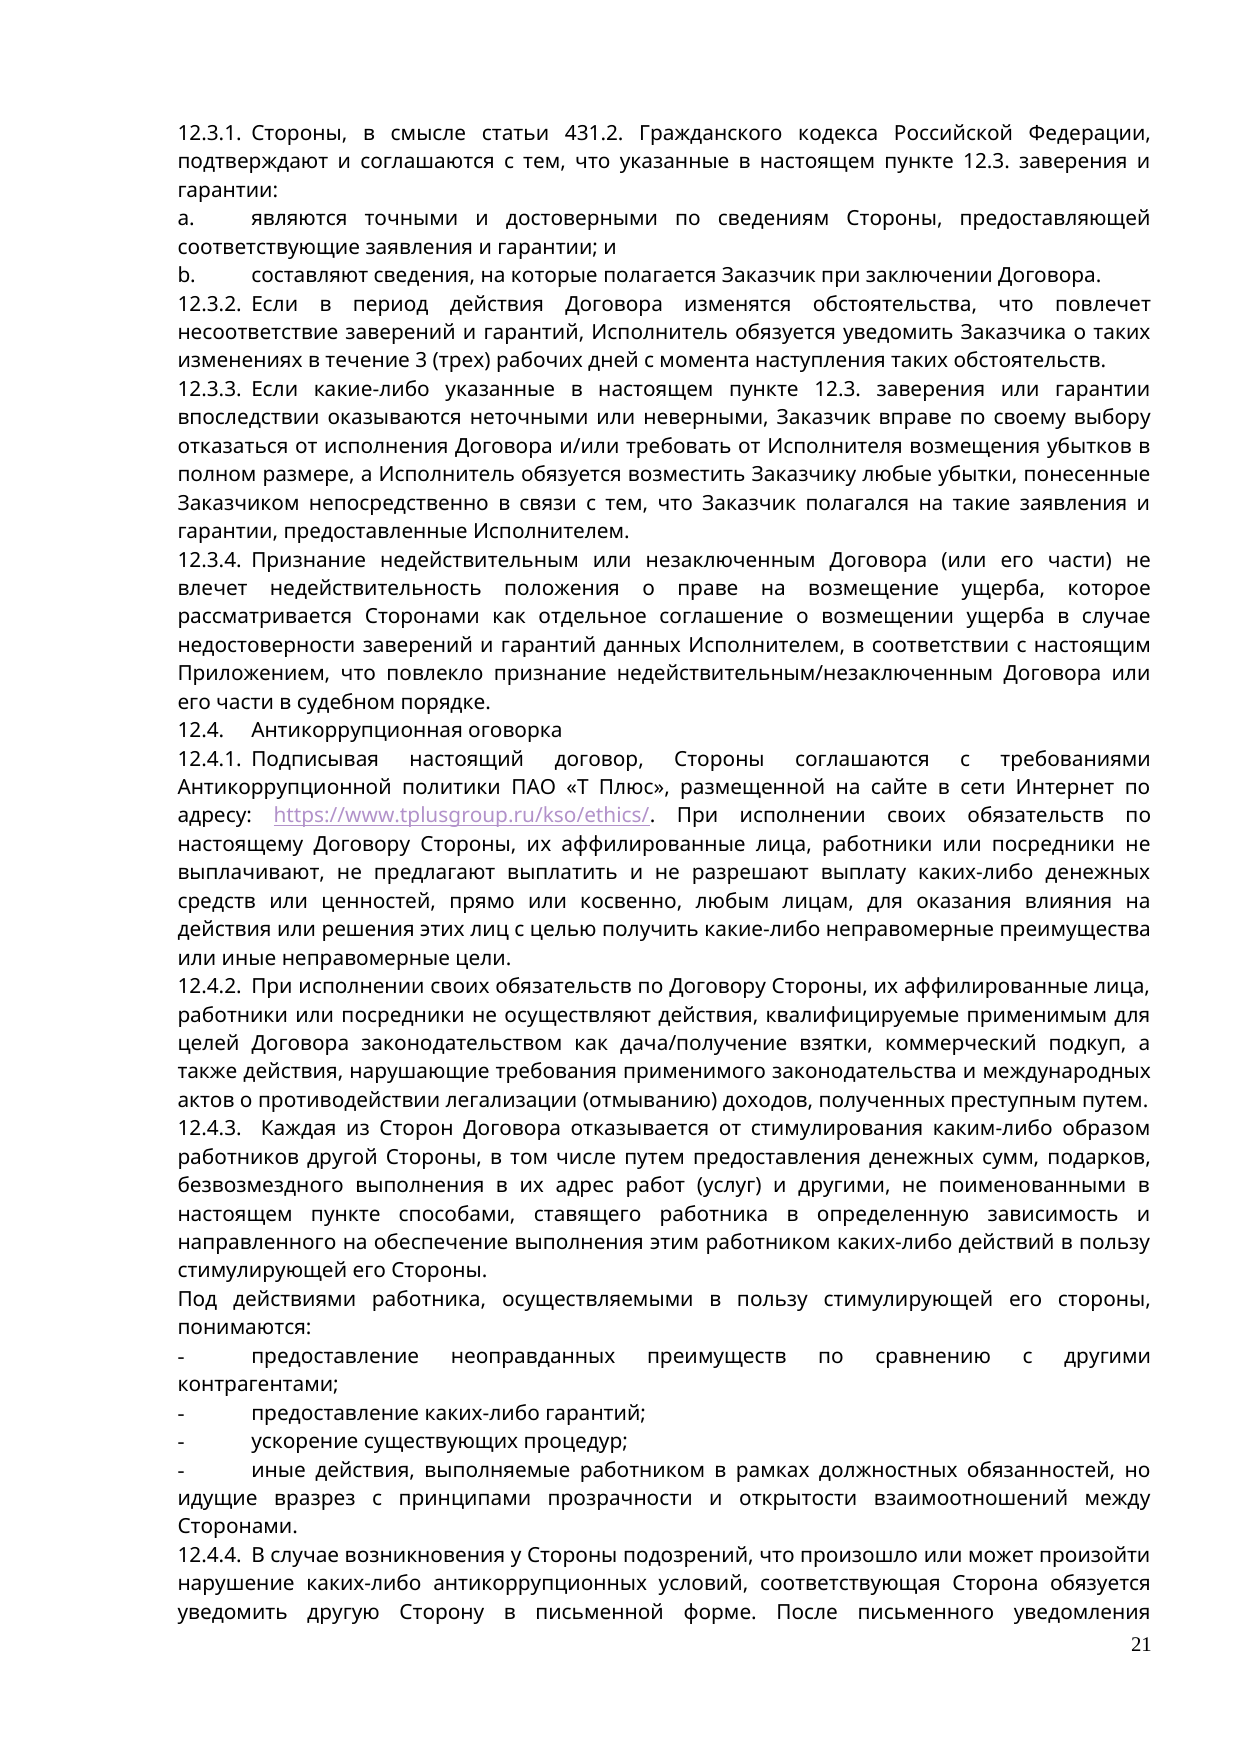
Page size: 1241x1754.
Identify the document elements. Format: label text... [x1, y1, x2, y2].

list Если в период действия Договора изменятся обстоятельства, что повлечет несоответствие заверений и гарантий, Исполнитель обязуется уведомить Заказчика о таких изменениях в течение 3 (трех) рабочих дней с момента наступления таких обстоятельств. [177, 289, 1152, 374]
list Антикоррупционная оговорка [177, 715, 1152, 744]
list ускорение существующих процедур; [177, 1426, 1152, 1455]
list Под действиями работника, осуществляемыми в пользу стимулирующей его стороны, понимаются: [177, 1284, 1152, 1341]
list составляют сведения, на которые полагается Заказчик при заключении Договора. [177, 260, 1152, 289]
list Если какие-либо указанные в настоящем пункте 12.3. заверения или гарантии впоследствии оказываются неточными или неверными, Заказчик вправе по своему выбору отказаться от исполнения Договора и/или требовать от Исполнителя возмещения убытков в полном размере, а Исполнитель обязуется возместить Заказчику любые убытки, понесенные Заказчиком непосредственно в связи с тем, что Заказчик полагался на такие заявления и гарантии, предоставленные Исполнителем. [177, 374, 1152, 545]
list Подписывая настоящий договор, Стороны соглашаются с требованиями Антикоррупционной политики ПАО «Т Плюс», размещенной на сайте в сети Интернет по адресу: https://www.tplusgroup.ru/kso/ethics/. При исполнении своих обязательств по настоящему Договору Стороны, их аффилированные лица, работники или посредники не выплачивают, не предлагают выплатить и не разрешают выплату каких-либо денежных средств или ценностей, прямо или косвенно, любым лицам, для оказания влияния на действия или решения этих лиц с целью получить какие-либо неправомерные преимущества или иные неправомерные цели. [177, 744, 1152, 971]
list Признание недействительным или незаключенным Договора (или его части) не влечет недействительность положения о праве на возмещение ущерба, которое рассматривается Сторонами как отдельное соглашение о возмещении ущерба в случае недостоверности заверений и гарантий данных Исполнителем, в соответствии с настоящим Приложением, что повлекло признание недействительным/незаключенным Договора или его части в судебном порядке. [177, 545, 1152, 715]
list При исполнении своих обязательств по Договору Стороны, их аффилированные лица, работники или посредники не осуществляют действия, квалифицируемые применимым для целей Договора законодательством как дача/получение взятки, коммерческий подкуп, а также действия, нарушающие требования применимого законодательства и международных актов о противодействии легализации (отмыванию) доходов, полученных преступным путем. [177, 971, 1152, 1113]
list предоставление каких-либо гарантий; [177, 1398, 1152, 1426]
list предоставление неоправданных преимуществ по сравнению с другими контрагентами; [177, 1341, 1152, 1398]
list являются точными и достоверными по сведениям Стороны, предоставляющей соответствующие заявления и гарантии; и [177, 203, 1152, 260]
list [177, 1540, 1152, 1625]
list иные действия, выполняемые работником в рамках должностных обязанностей, но идущие вразрез с принципами прозрачности и открытости взаимоотношений между Сторонами. [177, 1455, 1152, 1540]
list Каждая из Сторон Договора отказывается от стимулирования каким-либо образом работников другой Стороны, в том числе путем предоставления денежных сумм, подарков, безвозмездного выполнения в их адрес работ (услуг) и другими, не поименованными в настоящем пункте способами, ставящего работника в определенную зависимость и направленного на обеспечение выполнения этим работником каких-либо действий в пользу стимулирующей его Стороны. [177, 1113, 1152, 1284]
list Стороны, в смысле статьи 431.2. Гражданского кодекса Российской Федерации, подтверждают и соглашаются с тем, что указанные в настоящем пункте 12.3. заверения и гарантии: [177, 118, 1152, 203]
